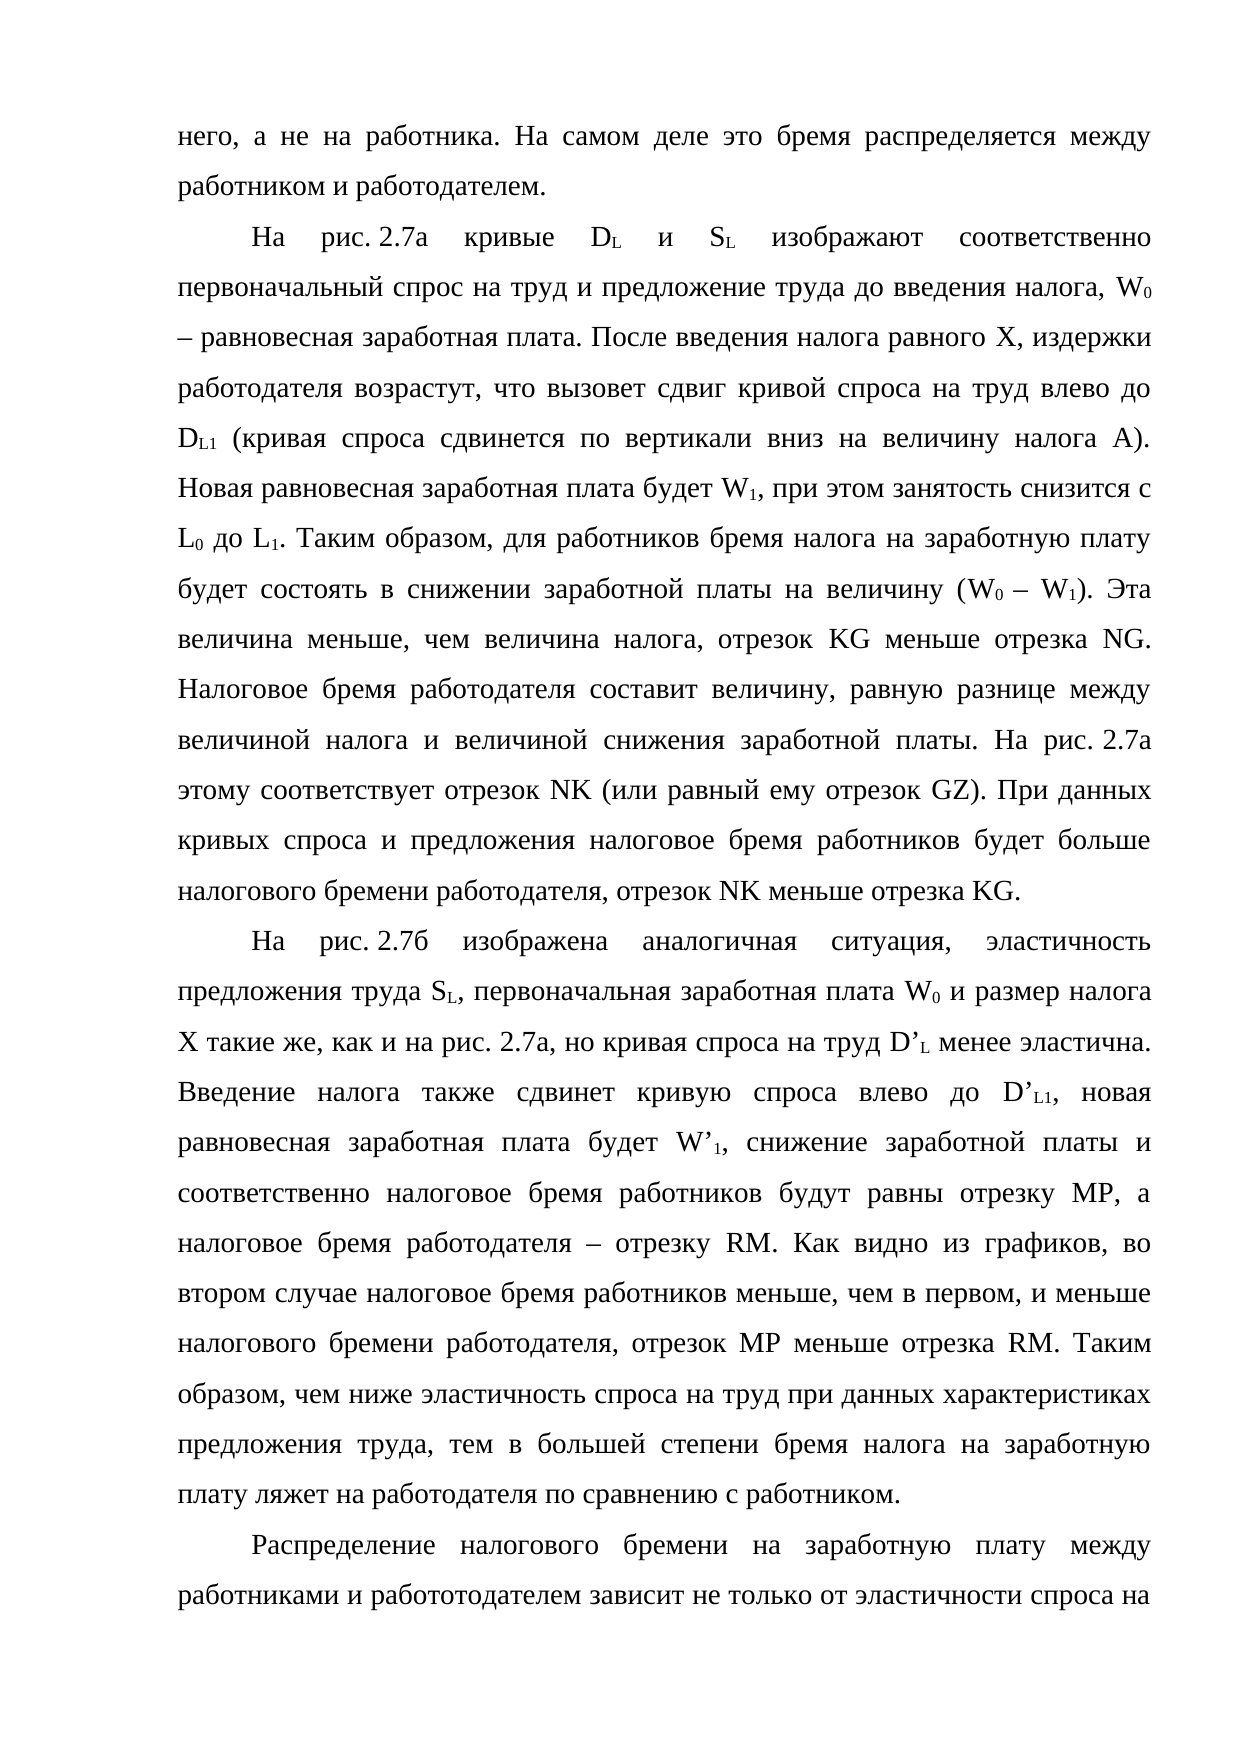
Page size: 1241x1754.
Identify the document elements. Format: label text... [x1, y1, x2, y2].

text На рис. 2.7а кривые DL и SL изображают соответственно первоначальный спрос на труд и предложение труда до введения налога, W0 – равновесная заработная плата. После введения налога равного X, издержки работодателя возрастут, что вызовет сдвиг кривой спроса на труд влево до DL1 (кривая спроса сдвинется по вертикали вниз на величину налога А). Новая равновесная заработная плата будет W1, при этом занятость снизится с L0 до L1. Таким образом, для работников бремя налога на заработную плату будет состоять в снижении заработной платы на величину (W0 – W1). Эта величина меньше, чем величина налога, отрезок KG меньше отрезка NG. Налоговое бремя работодателя составит величину, равную разнице между величиной налога и величиной снижения заработной платы. На рис. 2.7а этому соответствует отрезок NK (или равный ему отрезок GZ). При данных кривых спроса и предложения налоговое бремя работников будет больше налогового бремени работодателя, отрезок NK меньше отрезка KG. [177, 219, 1152, 906]
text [177, 118, 1152, 202]
text На рис. 2.7б изображена аналогичная ситуация, эластичность предложения труда SL, первоначальная заработная плата W0 и размер налога X такие же, как и на рис. 2.7а, но кривая спроса на труд D’L менее эластична. Введение налога также сдвинет кривую спроса влево до D’L1, новая равновесная заработная плата будет W’1, снижение заработной платы и соответственно налоговое бремя работников будут равны отрезку МР, а налоговое бремя работодателя – отрезку RM. Как видно из графиков, во втором случае налоговое бремя работников меньше, чем в первом, и меньше налогового бремени работодателя, отрезок МР меньше отрезка RM. Таким образом, чем ниже эластичность спроса на труд при данных характеристиках предложения труда, тем в большей степени бремя налога на заработную плату ляжет на работодателя по сравнению с работником. [177, 923, 1152, 1510]
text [177, 1527, 1152, 1611]
